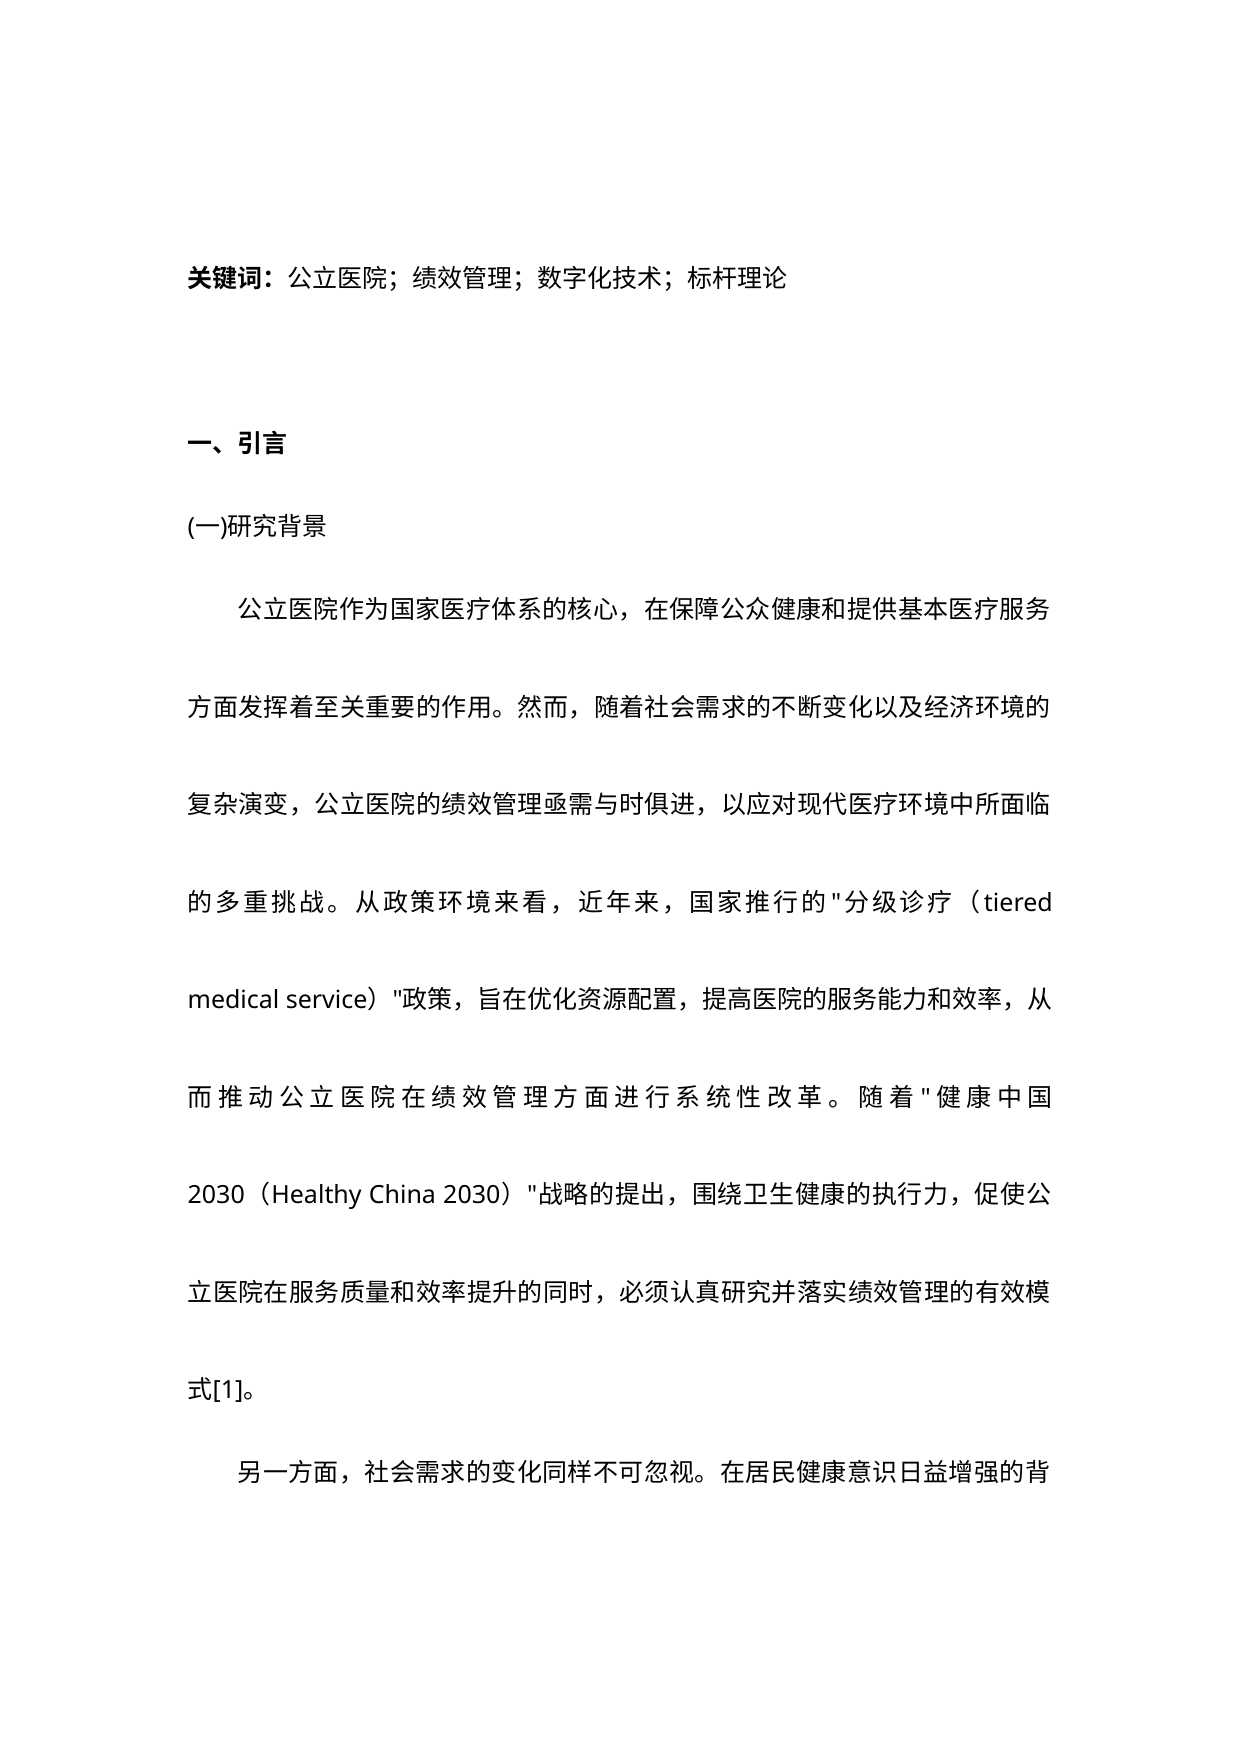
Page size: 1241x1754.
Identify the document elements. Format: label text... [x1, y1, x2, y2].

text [187, 1438, 1053, 1503]
subtitle 一、引言 [187, 409, 1053, 474]
subtitle (一)研究背景 [187, 492, 1053, 557]
text 关键词：公立医院；绩效管理；数字化技术；标杆理论 [187, 244, 1053, 309]
text 公立医院作为国家医疗体系的核心，在保障公众健康和提供基本医疗服务方面发挥着至关重要的作用。然而，随着社会需求的不断变化以及经济环境的复杂演变，公立医院的绩效管理亟需与时俱进，以应对现代医疗环境中所面临的多重挑战。从政策环境来看，近年来，国家推行的"分级诊疗（tiered medical service）"政策，旨在优化资源配置，提高医院的服务能力和效率，从而推动公立医院在绩效管理方面进行系统性改革。随着"健康中国2030（Healthy China 2030）"战略的提出，围绕卫生健康的执行力，促使公立医院在服务质量和效率提升的同时，必须认真研究并落实绩效管理的有效模式[1]。 [187, 575, 1053, 1420]
